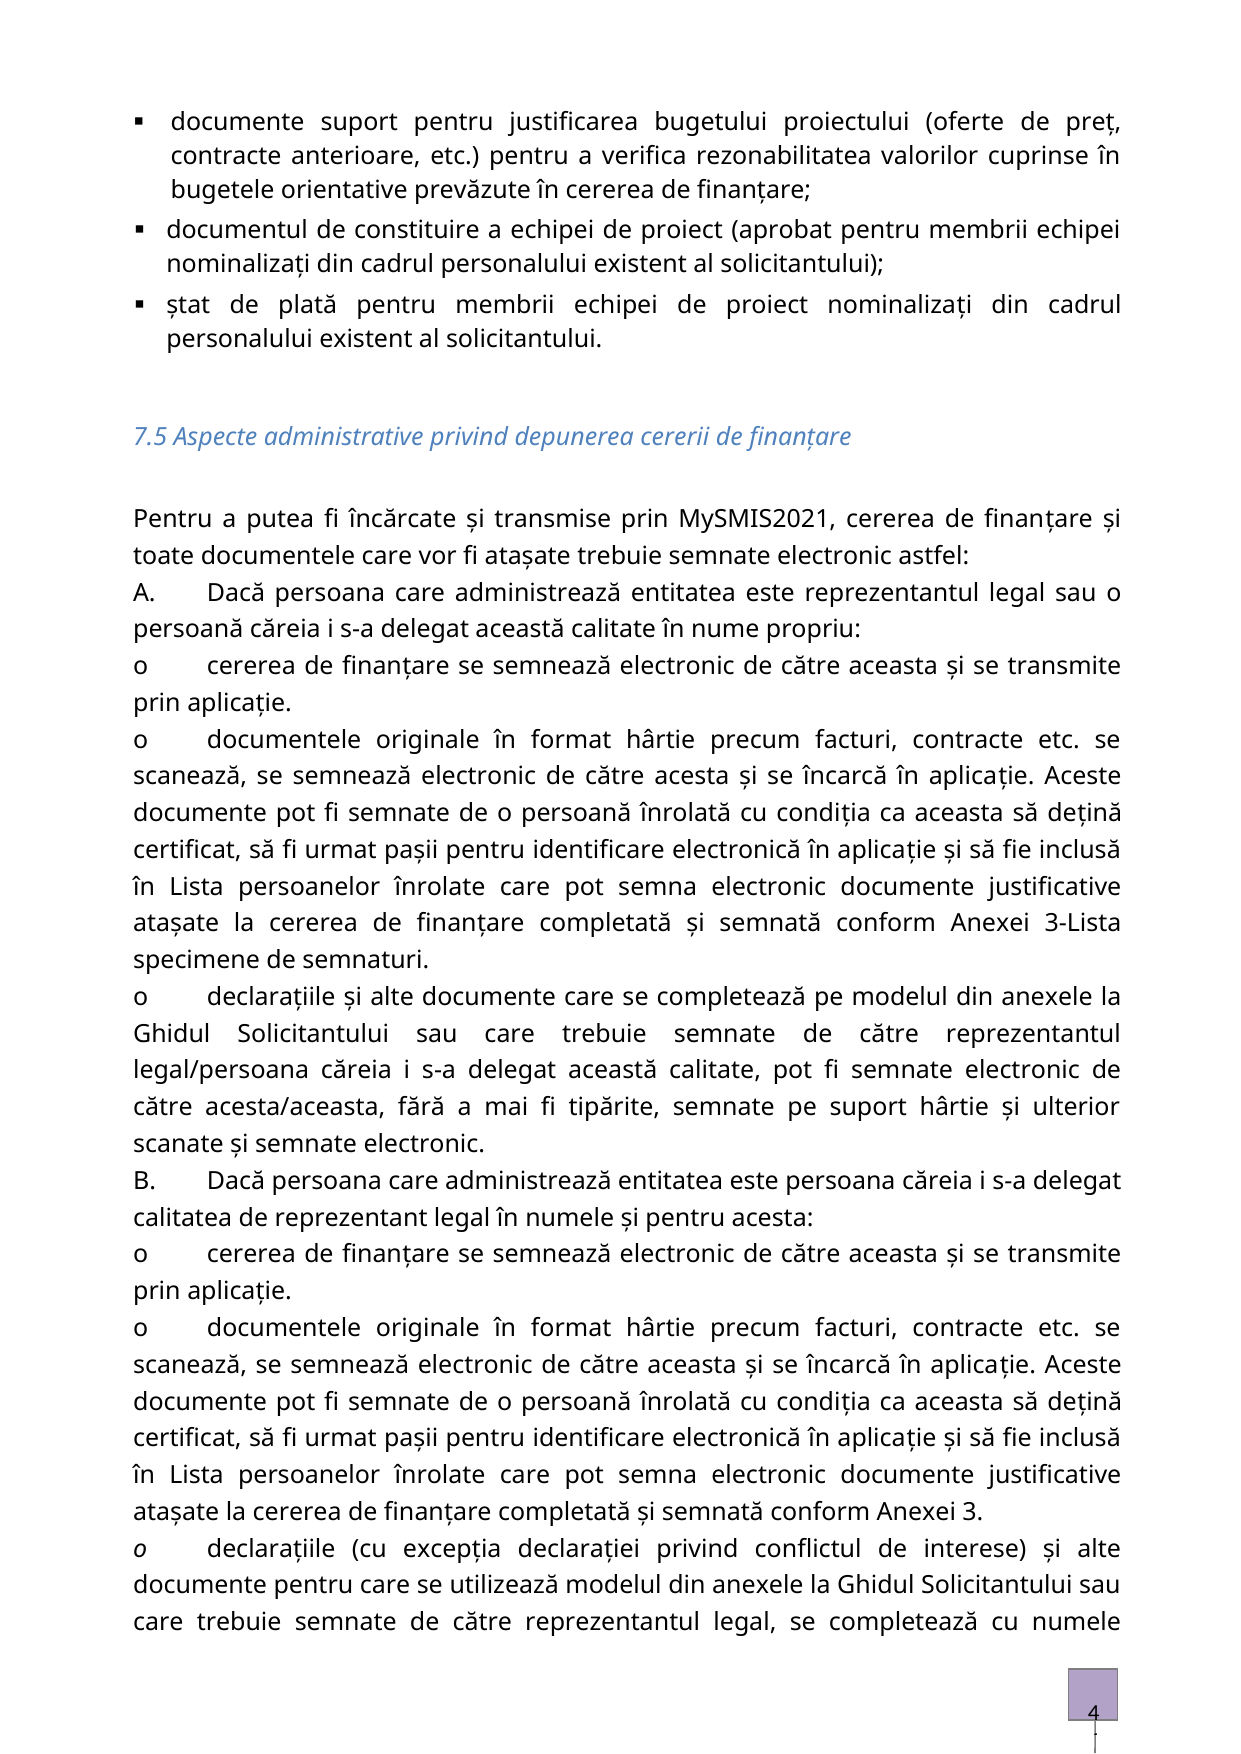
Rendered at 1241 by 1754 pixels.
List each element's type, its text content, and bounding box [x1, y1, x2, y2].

text o declarațiile și alte documente care se completează pe modelul din anexele la Ghidul Solicitantului sau care trebuie semnate de către reprezentantul legal/persoana căreia i s-a delegat această calitate, pot fi semnate electronic de către acesta/aceasta, fără a mai fi tipărite, semnate pe suport hârtie și ulterior scanate și semnate electronic. [133, 979, 1122, 1160]
list ștat de plată pentru membrii echipei de proiect nominalizați din cadrul personalului existent al solicitantului. [133, 286, 1122, 354]
text o cererea de finanțare se semnează electronic de către aceasta și se transmite prin aplicație. [133, 1236, 1122, 1307]
list documentul de constituire a echipei de proiect (aprobat pentru membrii echipei nominalizați din cadrul personalului existent al solicitantului); [133, 212, 1122, 280]
subtitle 7.5 Aspecte administrative privind depunerea cererii de finanțare [133, 418, 1122, 452]
text o documentele originale în format hârtie precum facturi, contracte etc. se scanează, se semnează electronic de către acesta și se încarcă în aplicație. Aceste documente pot fi semnate de o persoană înrolată cu condiția ca aceasta să dețină certificat, să fi urmat pașii pentru identificare electronică în aplicație și să fie inclusă în Lista persoanelor înrolate care pot semna electronic documente justificative atașate la cererea de finanțare completată și semnată conform Anexei 3-Lista specimene de semnaturi. [133, 721, 1122, 976]
text o documentele originale în format hârtie precum facturi, contracte etc. se scanează, se semnează electronic de către aceasta și se încarcă în aplicație. Aceste documente pot fi semnate de o persoană înrolată cu condiția ca aceasta să dețină certificat, să fi urmat pașii pentru identificare electronică în aplicație și să fie inclusă în Lista persoanelor înrolate care pot semna electronic documente justificative atașate la cererea de finanțare completată și semnată conform Anexei 3. [133, 1309, 1122, 1527]
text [133, 1530, 1122, 1638]
text Pentru a putea fi încărcate și transmise prin MySMIS2021, cererea de finanțare și toate documentele care vor fi atașate trebuie semnate electronic astfel: [133, 501, 1122, 571]
text B. Dacă persoana care administrează entitatea este persoana căreia i s-a delegat calitatea de reprezentant legal în numele și pentru acesta: [133, 1162, 1122, 1233]
list documente suport pentru justificarea bugetului proiectului (oferte de preţ, contracte anterioare, etc.) pentru a verifica rezonabilitatea valorilor cuprinse în bugetele orientative prevăzute în cererea de finanţare; [133, 103, 1122, 206]
text A. Dacă persoana care administrează entitatea este reprezentantul legal sau o persoană căreia i s-a delegat această calitate în nume propriu: [133, 574, 1122, 645]
text o cererea de finanțare se semnează electronic de către aceasta și se transmite prin aplicație. [133, 648, 1122, 718]
